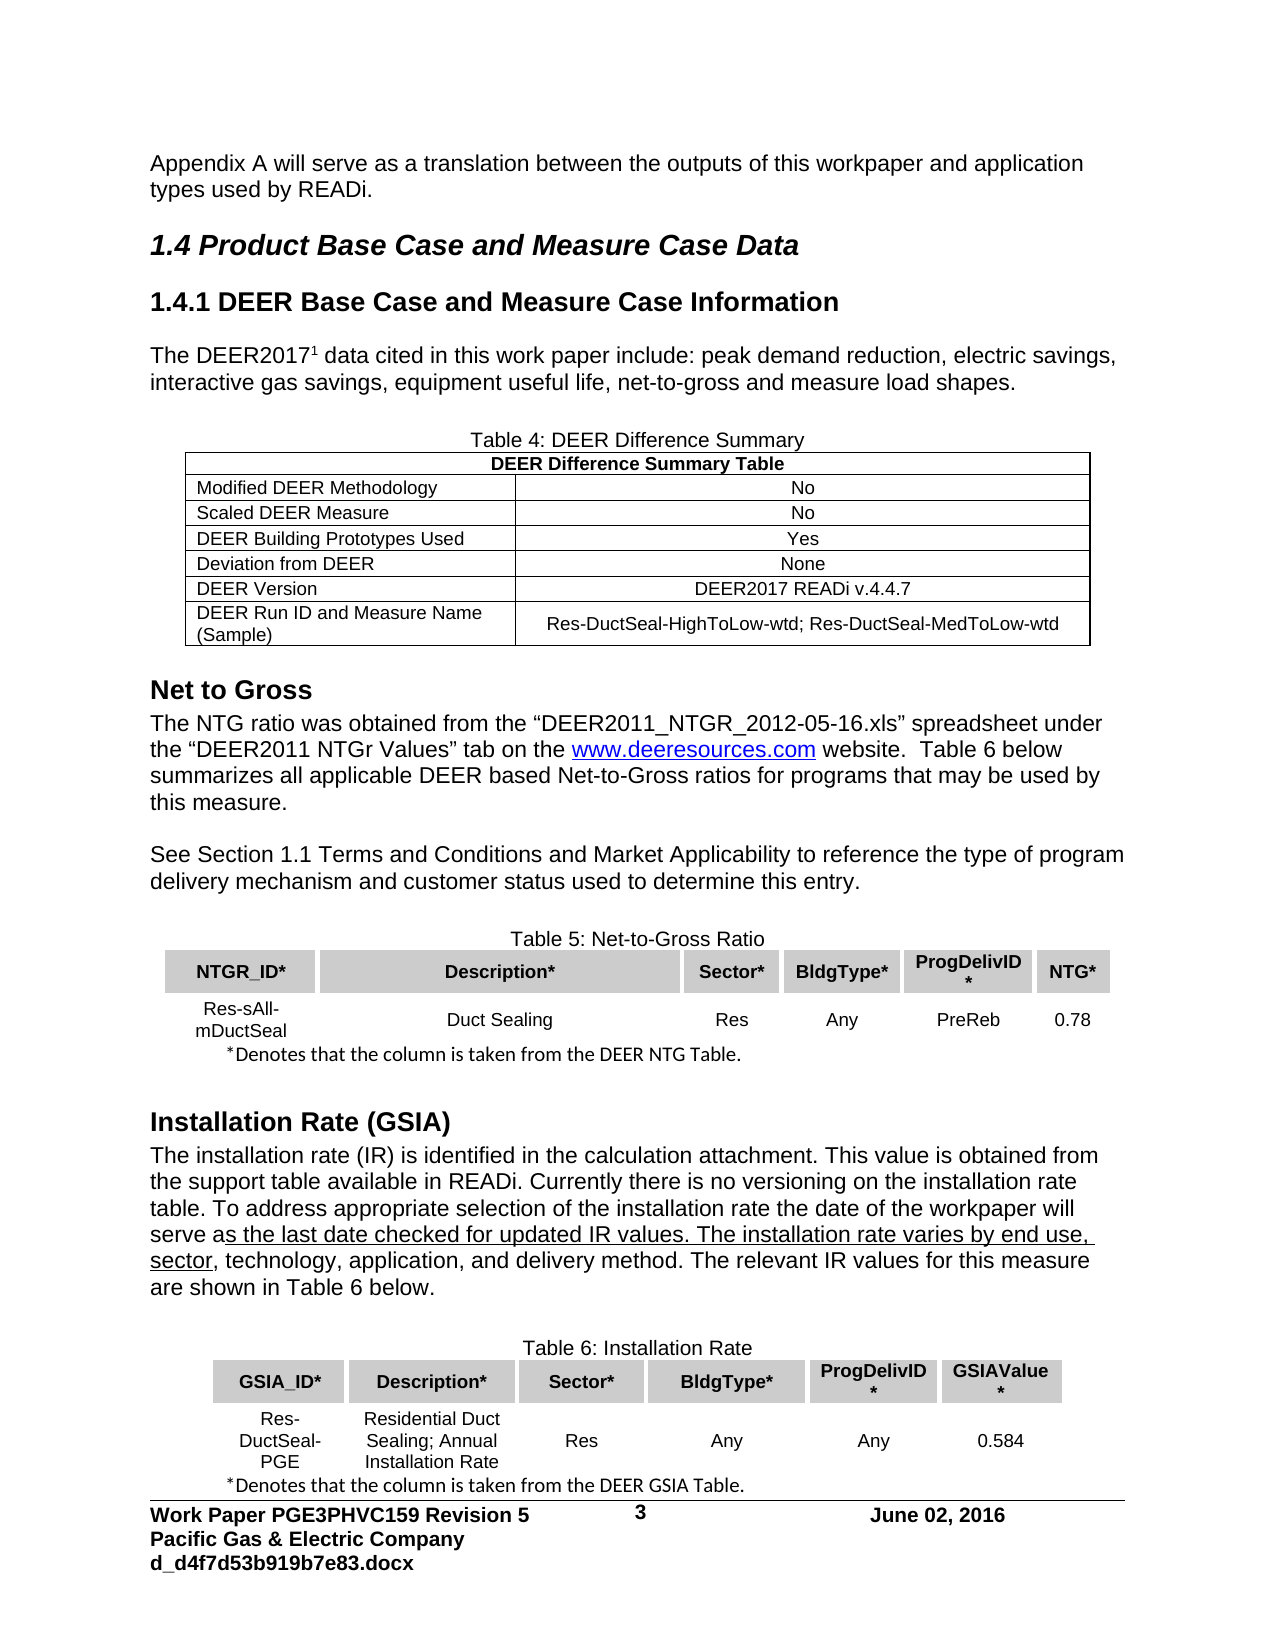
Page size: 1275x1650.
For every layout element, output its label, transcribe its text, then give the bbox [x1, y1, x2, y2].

table_cell 0.78 [1037, 998, 1110, 1041]
table_header BldgType* [648, 1360, 805, 1403]
table_header GSIA_ID* [213, 1360, 344, 1403]
table_cell Any [810, 1408, 937, 1473]
table_header Description* [349, 1360, 515, 1403]
text Net to Gross [150, 674, 1125, 706]
text See Section 1.1 Terms and Conditions and Market Applicability to reference the type of program delivery mechanism and customer status used to determine this entry. [150, 841, 1125, 894]
table_cell DEER Version [186, 577, 515, 601]
table_cell Res-DuctSeal-PGE [213, 1408, 344, 1473]
table_cell Duct Sealing [320, 998, 680, 1041]
table_cell Modified DEER Methodology [186, 475, 515, 500]
table_cell 0.584 [942, 1408, 1062, 1473]
table_cell Any [784, 998, 900, 1041]
table_cell Res-DuctSeal-HighToLow-wtd; Res-DuctSeal-MedToLow-wtd [516, 602, 1089, 645]
table_header ProgDelivID* [810, 1360, 937, 1403]
table_header NTGR_ID* [165, 950, 315, 993]
table_cell No [516, 501, 1089, 525]
table_header Sector* [519, 1360, 644, 1403]
table_cell No [516, 475, 1089, 500]
text *Denotes that the column is taken from the DEER NTG Table. [150, 1041, 1125, 1067]
table_cell Res [519, 1408, 644, 1473]
table_cell Scaled DEER Measure [186, 501, 515, 525]
table_header GSIAValue* [942, 1360, 1062, 1403]
table_cell Res-sAll-mDuctSeal [165, 998, 315, 1041]
text *Denotes that the column is taken from the DEER GSIA Table. [150, 1473, 1125, 1498]
subtitle 1.4.1 DEER Base Case and Measure Case Information [150, 286, 1125, 317]
table_cell DEER Building Prototypes Used [186, 526, 515, 550]
text Table 5: Net-to-Gross Ratio [150, 926, 1125, 950]
table_header Description* [320, 950, 680, 993]
text Installation Rate (GSIA) [150, 1106, 1125, 1138]
text Table 4: DEER Difference Summary [150, 428, 1125, 452]
table_header DEER Difference Summary Table [186, 453, 1089, 474]
table_header NTG* [1037, 950, 1110, 993]
subtitle 1.4 Product Base Case and Measure Case Data [150, 228, 1125, 261]
text Table 6: Installation Rate [150, 1336, 1125, 1360]
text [150, 150, 1125, 203]
table_cell PreReb [904, 998, 1032, 1041]
table_header BldgType* [784, 950, 900, 993]
table_cell DEER Run ID and Measure Name (Sample) [186, 602, 515, 645]
table_header Sector* [684, 950, 779, 993]
table_cell Any [648, 1408, 805, 1473]
text The NTG ratio was obtained from the “DEER2011_NTGR_2012-05-16.xls” spreadsheet under the “DEER2011 NTGr Values” tab on the www.deeresources.com website. Table 6 below summarizes all applicable DEER based Net-to-Gross ratios for programs that may be used by this measure. [150, 710, 1125, 815]
table_cell DEER2017 READi v.4.4.7 [516, 577, 1089, 601]
table_cell Deviation from DEER [186, 551, 515, 576]
table_cell Yes [516, 526, 1089, 550]
text The installation rate (IR) is identified in the calculation attachment. This value is obtained from the support table available in READi. Currently there is no versioning on the installation rate table. To address appropriate selection of the installation rate the date of the workpaper will serve as the last date checked for updated IR values. The installation rate varies by end use, sector, technology, application, and delivery method. The relevant IR values for this measure are shown in Table 6 below. [150, 1142, 1125, 1300]
table_header ProgDelivID* [904, 950, 1032, 993]
table_cell Res [684, 998, 779, 1041]
subtitle The DEER2017 data cited in this work paper include: peak demand reduction, electric savings, interactive gas savings, equipment useful life, net-to-gross and measure load shapes. [150, 342, 1125, 395]
table_cell None [516, 551, 1089, 576]
table_cell Residential Duct Sealing; Annual Installation Rate [349, 1408, 515, 1473]
